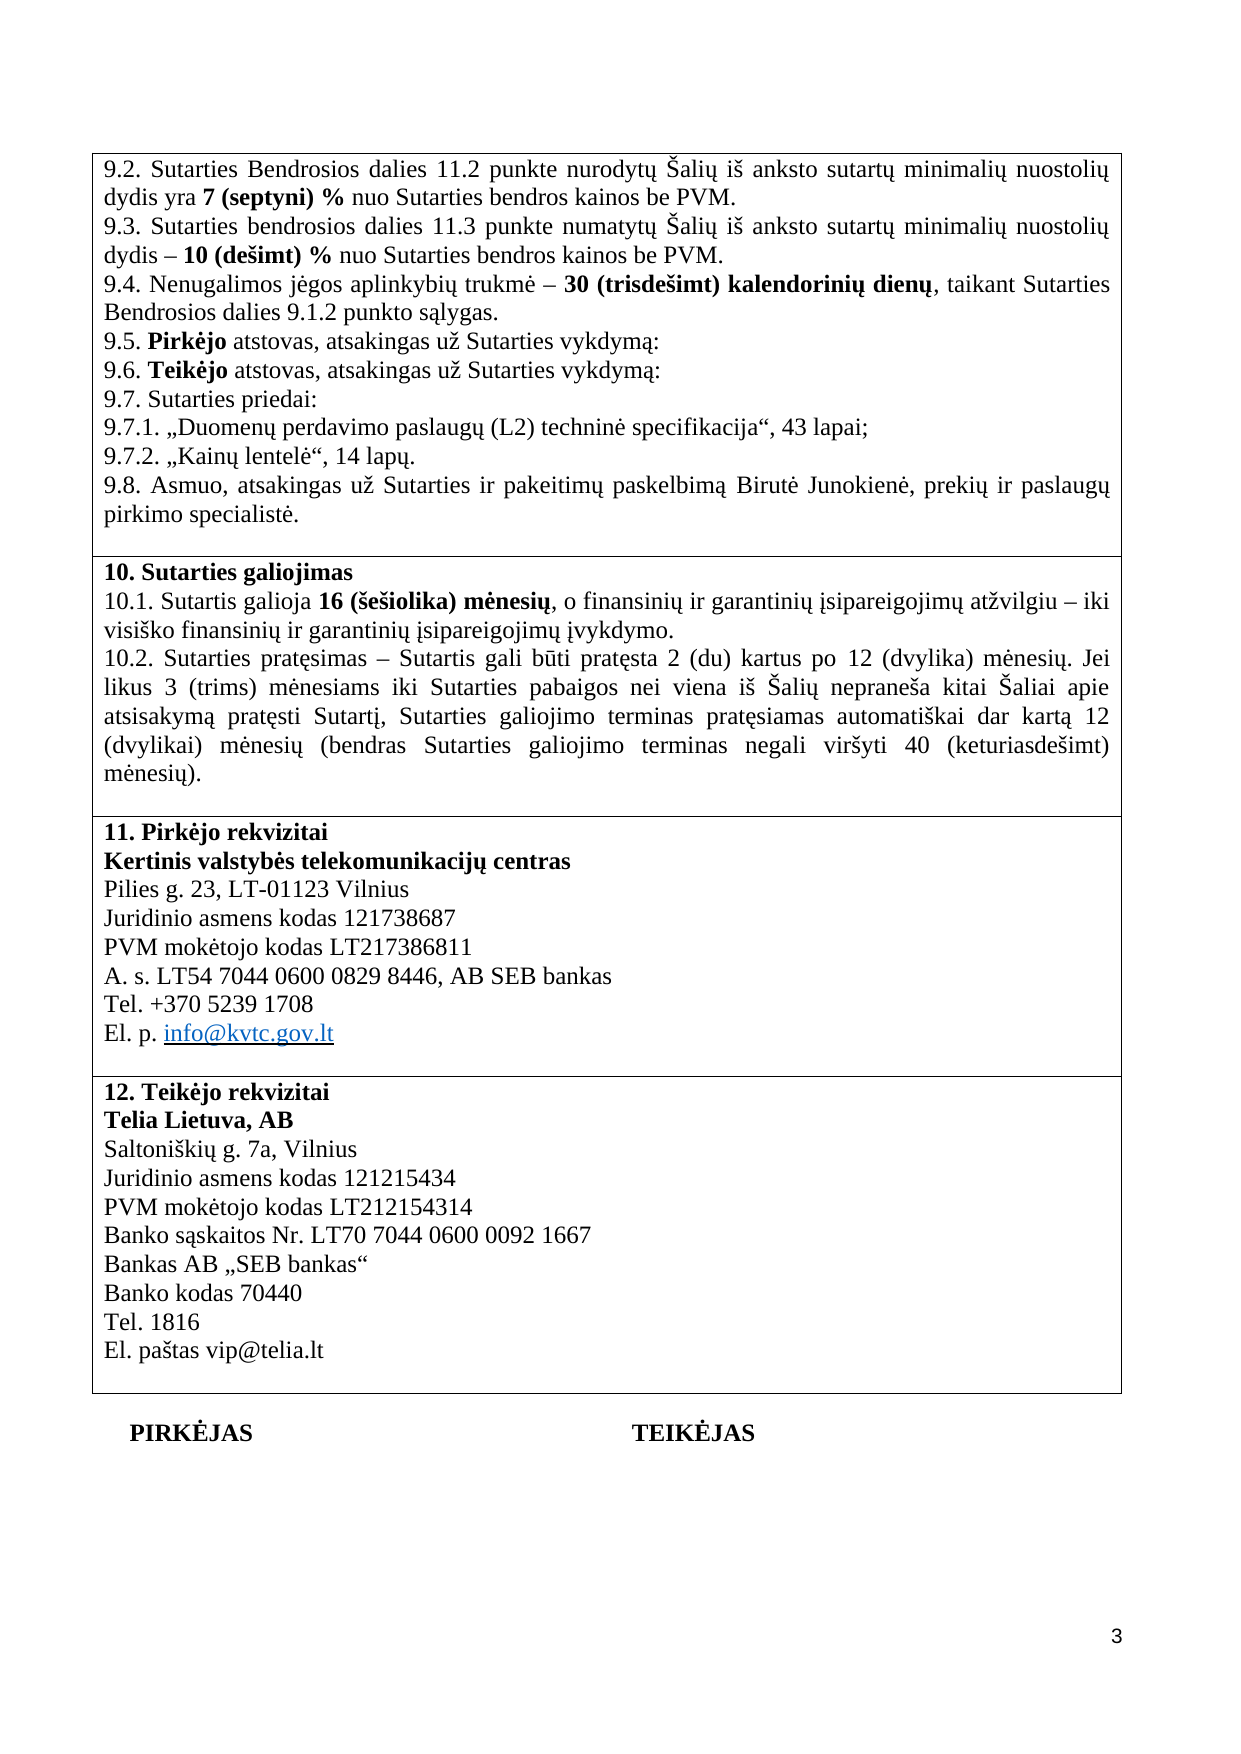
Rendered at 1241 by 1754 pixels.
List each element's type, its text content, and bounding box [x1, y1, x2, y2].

table_cell 11. Pirkėjo rekvizitai Kertinis valstybės telekomunikacijų centras Pilies g. 23, LT-01123 Vilnius Juridinio asmens kodas 121738687 PVM mokėtojo kodas LT217386811 A. s. LT54 7044 0600 0829 8446, AB SEB bankas Tel. +370 5239 1708 El. p. info@kvtc.gov.lt [93, 817, 1121, 1076]
table_header PIRKĖJAS [118, 1418, 620, 1504]
table_header TEIKĖJAS [620, 1418, 1122, 1504]
table_cell 12. Teikėjo rekvizitai Telia Lietuva, AB Saltoniškių g. 7a, Vilnius Juridinio asmens kodas 121215434 PVM mokėtojo kodas LT212154314 Banko sąskaitos Nr. LT70 7044 0600 0092 1667 Bankas AB „SEB bankas“ Banko kodas 70440 Tel. 1816 El. paštas vip@telia.lt [93, 1077, 1121, 1393]
table_cell 10. Sutarties galiojimas 10.1. Sutartis galioja 16 (šešiolika) mėnesių, o finansinių ir garantinių įsipareigojimų atžvilgiu – iki visiško finansinių ir garantinių įsipareigojimų įvykdymo. 10.2. Sutarties pratęsimas – Sutartis gali būti pratęsta 2 (du) kartus po 12 (dvylika) mėnesių. Jei likus 3 (trims) mėnesiams iki Sutarties pabaigos nei viena iš Šalių nepraneša kitai Šaliai apie atsisakymą pratęsti Sutartį, Sutarties galiojimo terminas pratęsiamas automatiškai dar kartą 12 (dvylikai) mėnesių (bendras Sutarties galiojimo terminas negali viršyti 40 (keturiasdešimt) mėnesių). [93, 557, 1121, 816]
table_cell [93, 154, 1121, 556]
